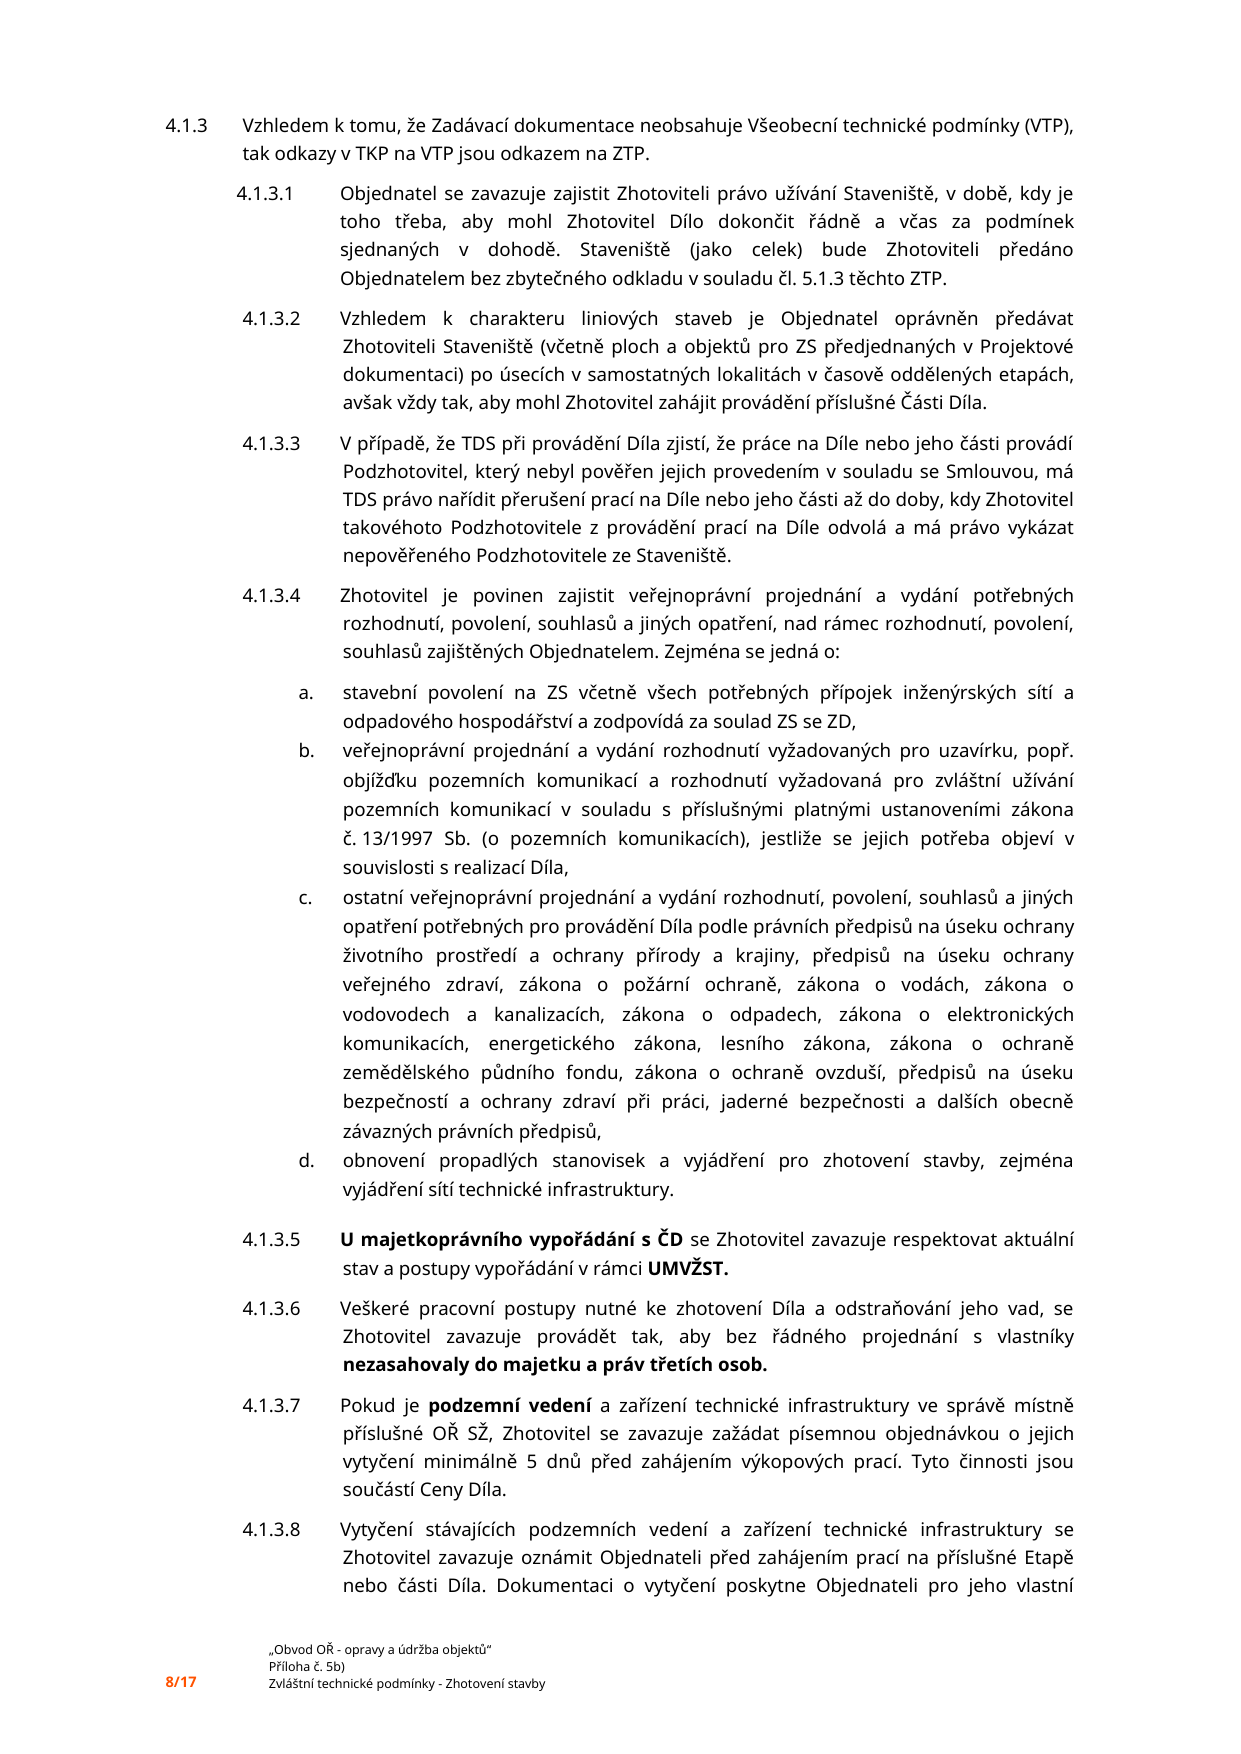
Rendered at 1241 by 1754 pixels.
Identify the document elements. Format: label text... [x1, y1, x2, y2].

list obnovení propadlých stanovisek a vyjádření pro zhotovení stavby, zejména vyjádření sítí technické infrastruktury. [298, 1147, 1075, 1202]
list stavební povolení na ZS včetně všech potřebných přípojek inženýrských sítí a odpadového hospodářství a zodpovídá za soulad ZS se ZD, [298, 679, 1075, 734]
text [242, 1516, 1075, 1598]
list Objednatel se zavazuje zajistit Zhotoviteli právo užívání Staveniště, v době, kdy je toho třeba, aby mohl Zhotovitel Dílo dokončit řádně a včas za podmínek sjednaných v dohodě. Staveniště (jako celek) bude Zhotoviteli předáno Objednatelem bez zbytečného odkladu v souladu čl. 5.1.3 těchto ZTP. [236, 181, 1075, 290]
text V případě, že TDS při provádění Díla zjistí, že práce na Díle nebo jeho části provádí Podzhotovitel, který nebyl pověřen jejich provedením v souladu se Smlouvou, má TDS právo nařídit přerušení prací na Díle nebo jeho části až do doby, kdy Zhotovitel takovéhoto Podzhotovitele z provádění prací na Díle odvolá a má právo vykázat nepověřeného Podzhotovitele ze Staveniště. [242, 430, 1075, 567]
text Vzhledem k charakteru liniových staveb je Objednatel oprávněn předávat Zhotoviteli Staveniště (včetně ploch a objektů pro ZS předjednaných v Projektové dokumentaci) po úsecích v samostatných lokalitách v časově oddělených etapách, avšak vždy tak, aby mohl Zhotovitel zahájit provádění příslušné Části Díla. [242, 305, 1075, 415]
text Vzhledem k tomu, že Zadávací dokumentace neobsahuje Všeobecní technické podmínky (VTP), tak odkazy v TKP na VTP jsou odkazem na ZTP. [165, 112, 1075, 166]
text Veškeré pracovní postupy nutné ke zhotovení Díla a odstraňování jeho vad, se Zhotovitel zavazuje provádět tak, aby bez řádného projednání s vlastníky nezasahovaly do majetku a práv třetích osob. [242, 1295, 1075, 1377]
list ostatní veřejnoprávní projednání a vydání rozhodnutí, povolení, souhlasů a jiných opatření potřebných pro provádění Díla podle právních předpisů na úseku ochrany životního prostředí a ochrany přírody a krajiny, předpisů na úseku ochrany veřejného zdraví, zákona o požární ochraně, zákona o vodách, zákona o vodovodech a kanalizacích, zákona o odpadech, zákona o elektronických komunikacích, energetického zákona, lesního zákona, zákona o ochraně zemědělského půdního fondu, zákona o ochraně ovzduší, předpisů na úseku bezpečností a ochrany zdraví při práci, jaderné bezpečnosti a dalších obecně závazných právních předpisů, [298, 884, 1075, 1144]
text Pokud je podzemní vedení a zařízení technické infrastruktury ve správě místně příslušné OŘ SŽ, Zhotovitel se zavazuje zažádat písemnou objednávkou o jejich vytyčení minimálně 5 dnů před zahájením výkopových prací. Tyto činnosti jsou součástí Ceny Díla. [242, 1392, 1075, 1501]
text Zhotovitel je povinen zajistit veřejnoprávní projednání a vydání potřebných rozhodnutí, povolení, souhlasů a jiných opatření, nad rámec rozhodnutí, povolení, souhlasů zajištěných Objednatelem. Zejména se jedná o: [242, 582, 1075, 664]
text U majetkoprávního vypořádání s ČD se Zhotovitel zavazuje respektovat aktuální stav a postupy vypořádání v rámci UMVŽST. [242, 1227, 1075, 1280]
list veřejnoprávní projednání a vydání rozhodnutí vyžadovaných pro uzavírku, popř. objížďku pozemních komunikací a rozhodnutí vyžadovaná pro zvláštní užívání pozemních komunikací v souladu s příslušnými platnými ustanoveními zákona č. 13/1997 Sb. (o pozemních komunikacích), jestliže se jejich potřeba objeví v souvislosti s realizací Díla, [298, 738, 1075, 880]
